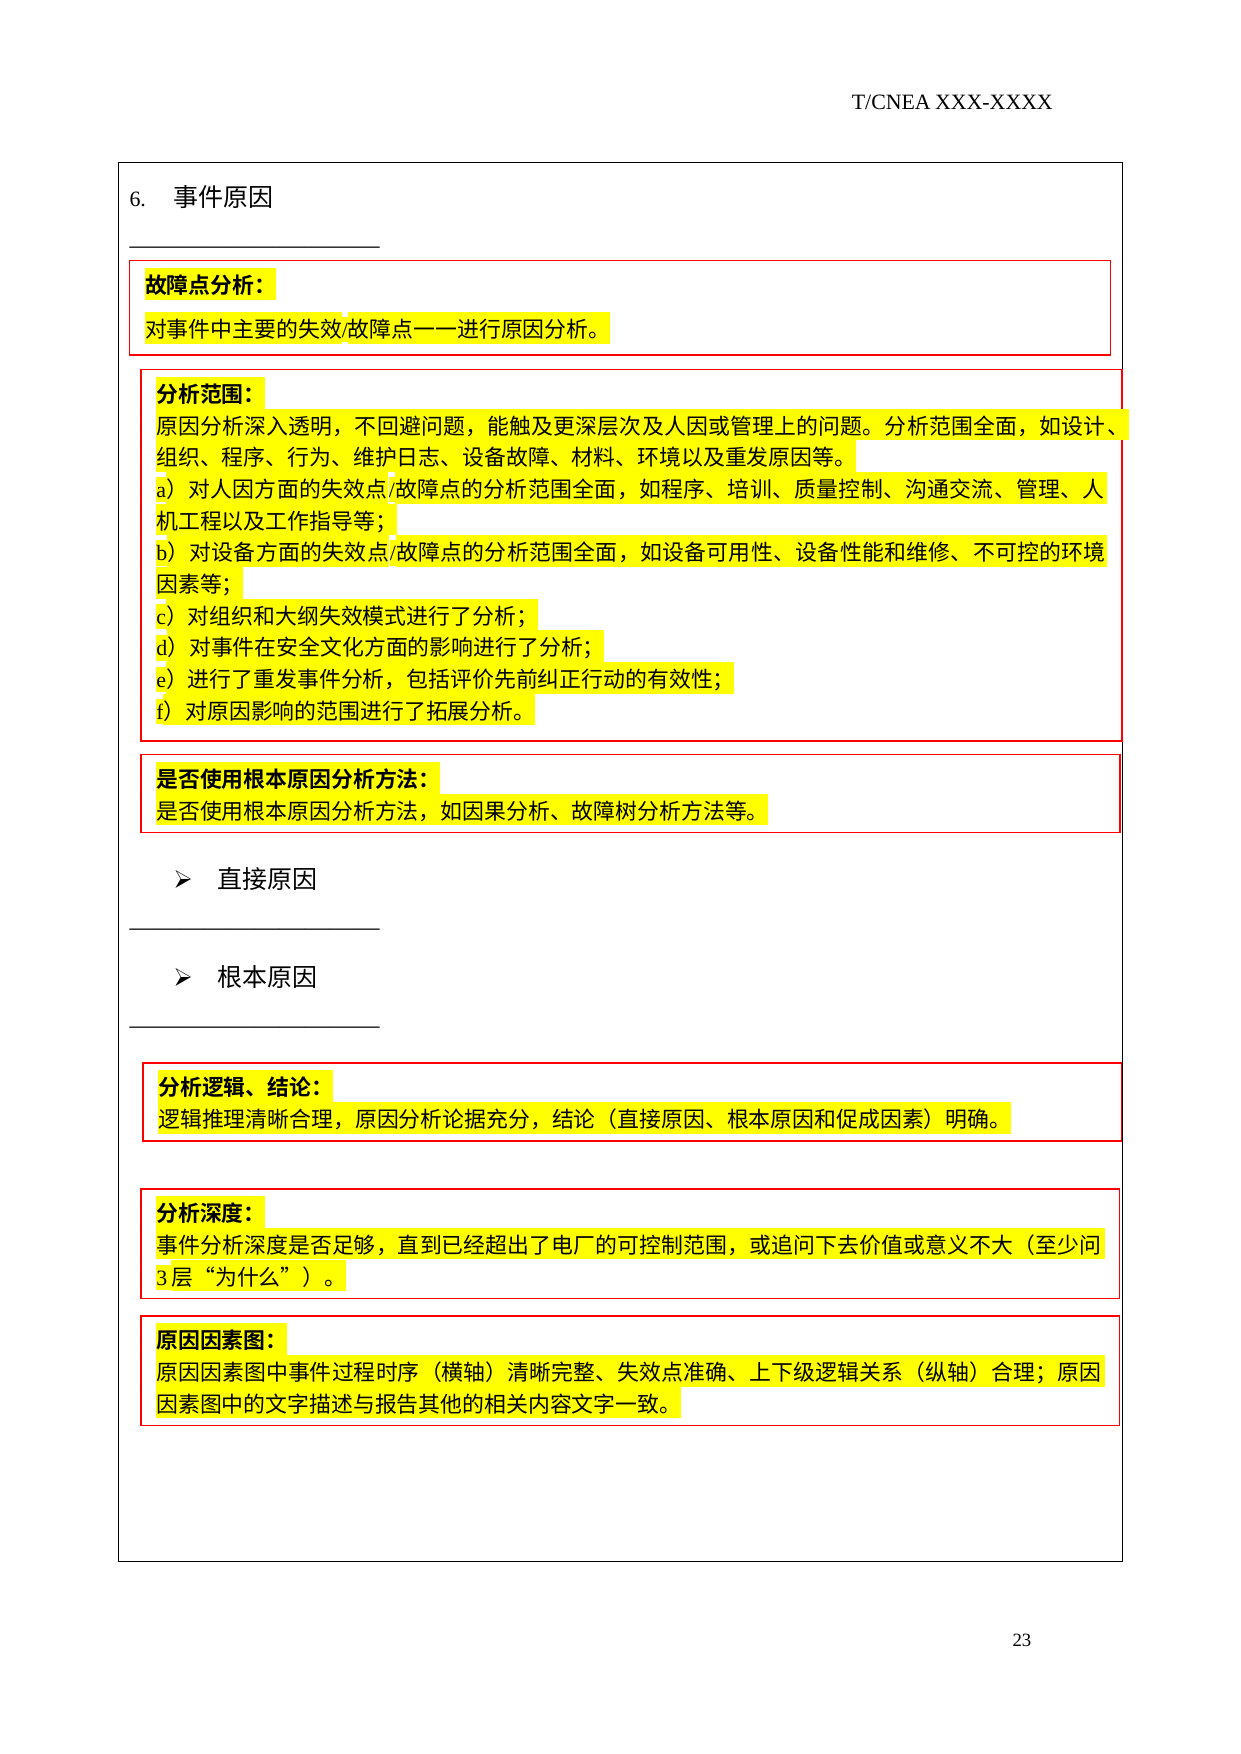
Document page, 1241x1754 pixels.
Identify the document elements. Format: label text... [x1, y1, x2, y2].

table_cell 事件原因 —————————— 直接原因 —————————— 根本原因 —————————— [119, 163, 1122, 1561]
